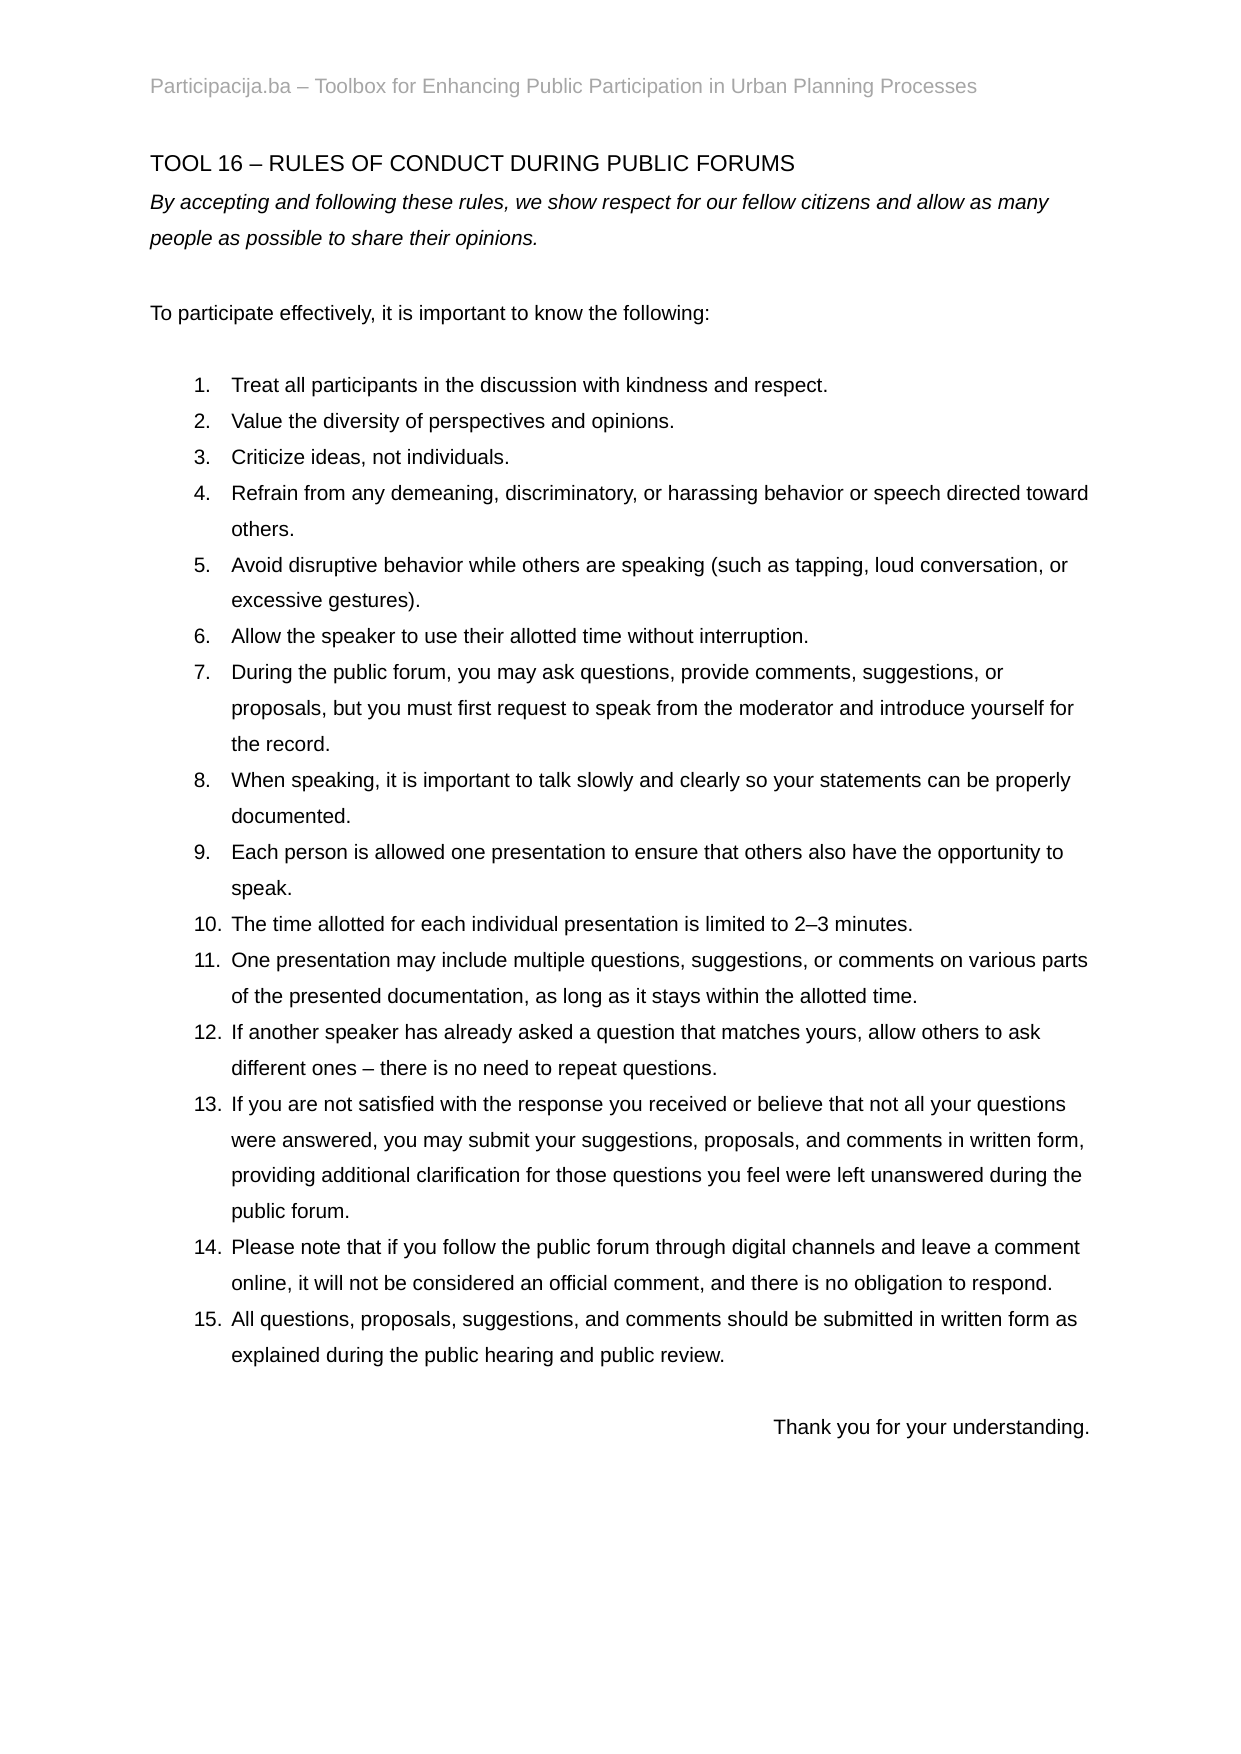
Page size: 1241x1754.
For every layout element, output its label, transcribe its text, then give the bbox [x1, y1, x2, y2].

list The time allotted for each individual presentation is limited to 2–3 minutes. [193, 912, 1090, 936]
list One presentation may include multiple questions, suggestions, or comments on various parts of the presented documentation, as long as it stays within the allotted time. [193, 948, 1090, 1008]
list If you are not satisfied with the response you received or believe that not all your questions were answered, you may submit your suggestions, proposals, and comments in written form, providing additional clarification for those questions you feel were left unanswered during the public forum. [193, 1091, 1090, 1223]
list Each person is allowed one presentation to ensure that others also have the opportunity to speak. [193, 840, 1090, 900]
list Criticize ideas, not individuals. [193, 444, 1090, 468]
list Allow the speaker to use their allotted time without interruption. [193, 624, 1090, 648]
text By accepting and following these rules, we show respect for our fellow citizens and allow as many people as possible to share their opinions. [150, 189, 1090, 249]
list If another speaker has already asked a question that matches yours, allow others to ask different ones – there is no need to repeat questions. [193, 1019, 1090, 1079]
list During the public forum, you may ask questions, provide comments, suggestions, or proposals, but you must first request to speak from the moderator and introduce yourself for the record. [193, 660, 1090, 756]
list Treat all participants in the discussion with kindness and respect. [193, 373, 1090, 397]
list All questions, proposals, suggestions, and comments should be submitted in written form as explained during the public hearing and public review. [193, 1307, 1090, 1367]
list When speaking, it is important to talk slowly and clearly so your statements can be properly documented. [193, 768, 1090, 828]
text To participate effectively, it is important to know the following: [150, 301, 1090, 325]
text TOOL 16 – RULES OF CONDUCT DURING PUBLIC FORUMS [150, 150, 1090, 176]
list Refrain from any demeaning, discriminatory, or harassing behavior or speech directed toward others. [193, 481, 1090, 540]
list Please note that if you follow the public forum through digital channels and leave a comment online, it will not be considered an official comment, and there is no obligation to respond. [193, 1235, 1090, 1295]
list Value the diversity of perspectives and opinions. [193, 409, 1090, 433]
text Thank you for your understanding. [150, 1415, 1090, 1439]
list Avoid disruptive behavior while others are speaking (such as tapping, loud conversation, or excessive gestures). [193, 552, 1090, 612]
